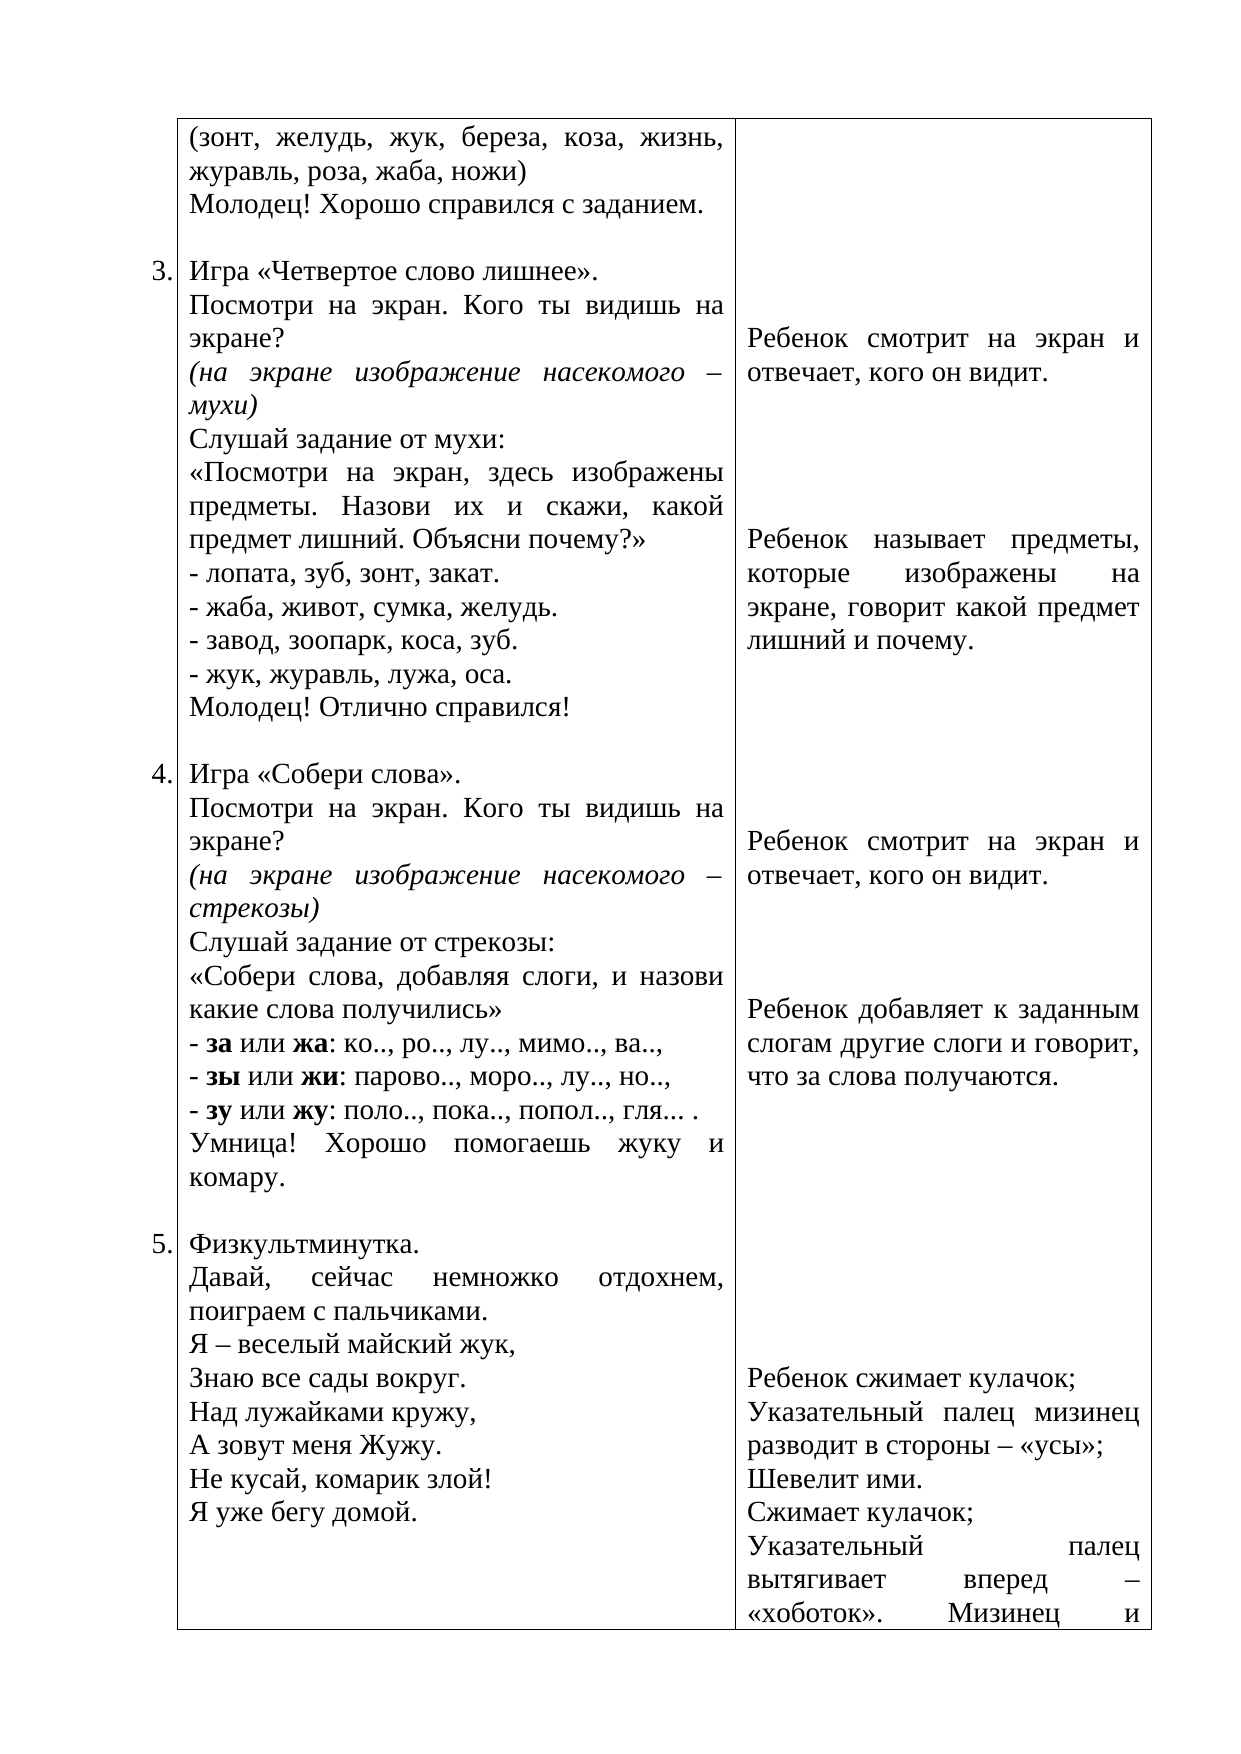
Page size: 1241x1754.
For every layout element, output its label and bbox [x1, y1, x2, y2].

table_cell [736, 119, 1151, 1628]
table_cell [178, 119, 735, 1628]
